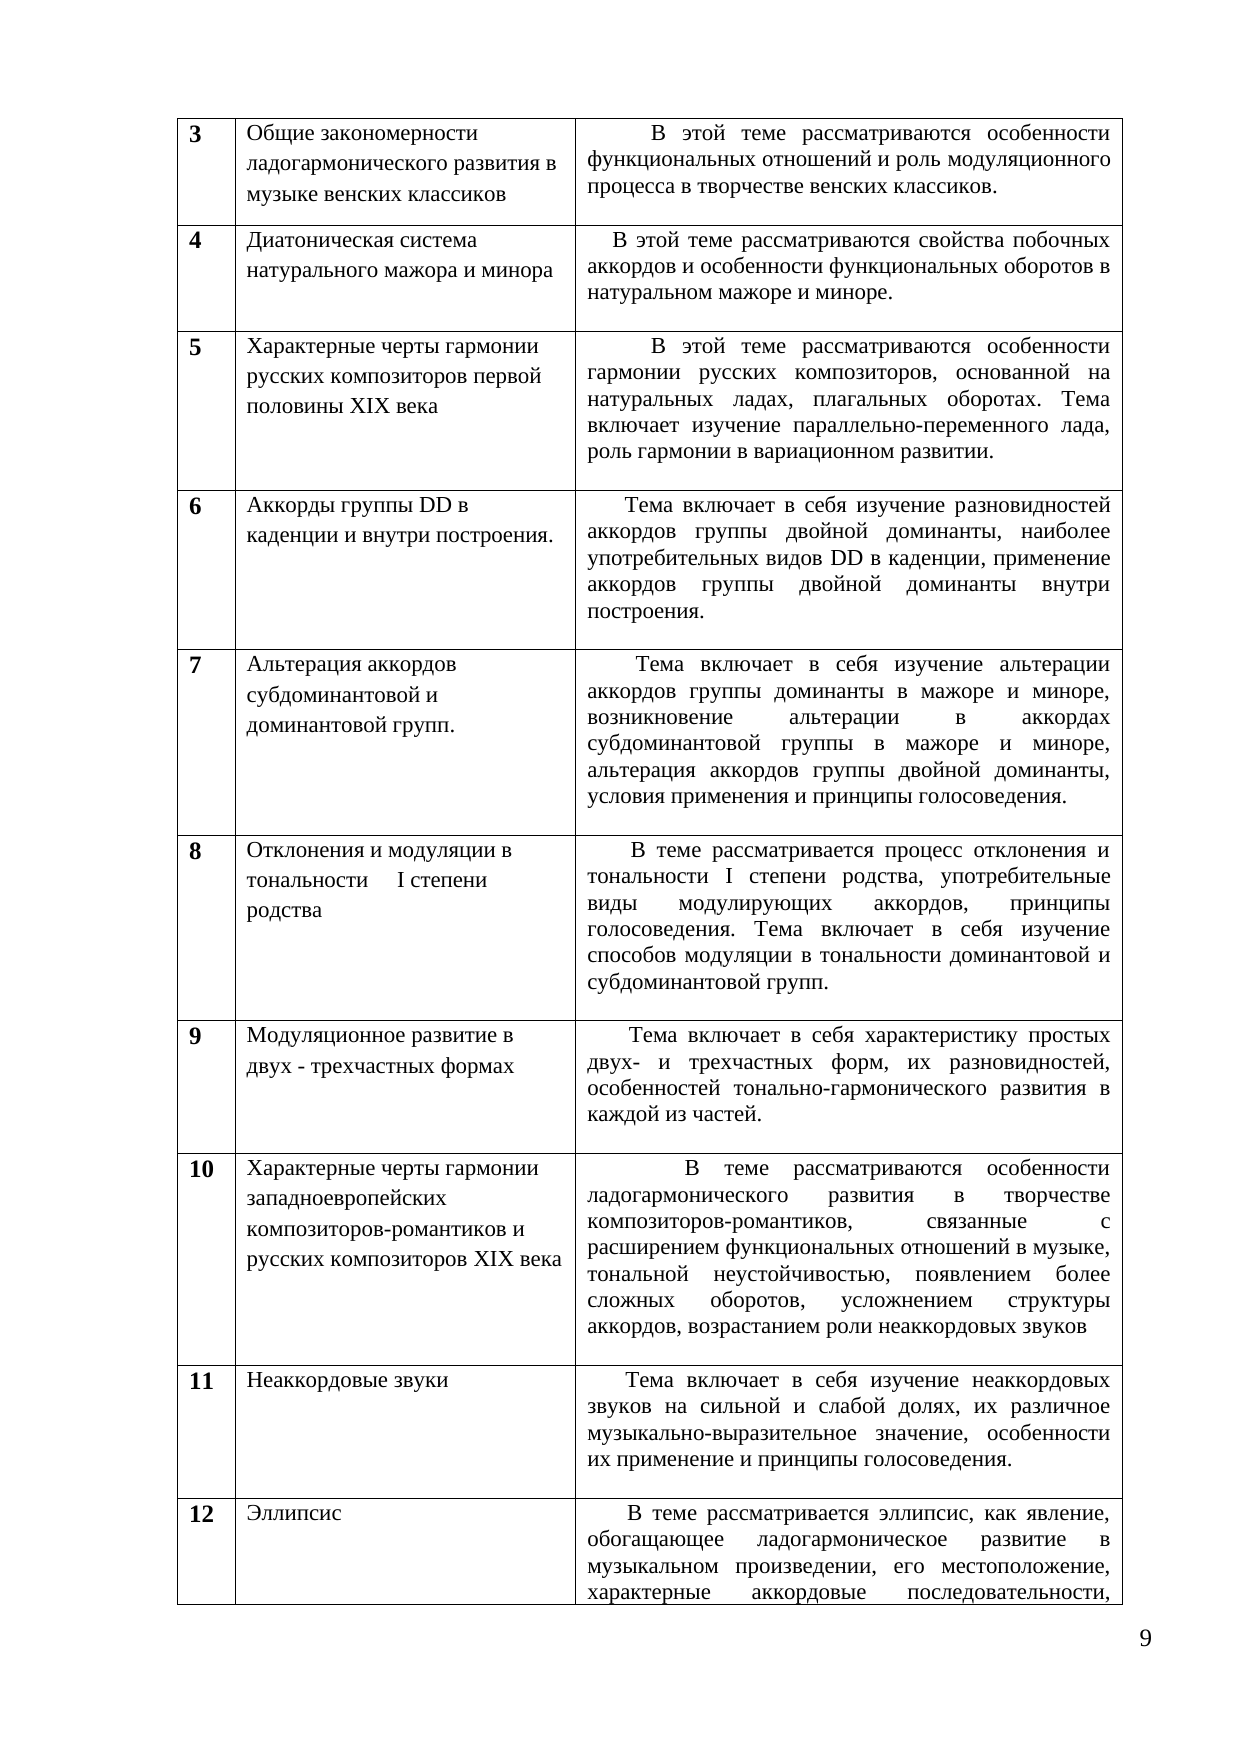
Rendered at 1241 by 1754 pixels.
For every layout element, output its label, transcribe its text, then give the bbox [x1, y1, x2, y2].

table_cell В этой теме рассматриваются особенности гармонии русских композиторов, основанной на натуральных ладах, плагальных оборотах. Тема включает изучение параллельно-переменного лада, роль гармонии в вариационном развитии. [576, 332, 1122, 490]
table_cell Альтерация аккордов субдоминантовой и доминантовой групп. [236, 650, 575, 835]
table_cell 11 [178, 1366, 235, 1498]
table_cell Неаккордовые звуки [236, 1366, 575, 1498]
table_cell Модуляционное развитие в двух - трехчастных формах [236, 1021, 575, 1153]
table_cell 6 [178, 491, 235, 649]
table_cell В этой теме рассматриваются особенности функциональных отношений и роль модуляционного процесса в творчестве венских классиков. [576, 119, 1122, 224]
table_cell Характерные черты гармонии русских композиторов первой половины XIX века [236, 332, 575, 490]
table_cell Тема включает в себя изучение неаккордовых звуков на сильной и слабой долях, их различное музыкально-выразительное значение, особенности их применение и принципы голосоведения. [576, 1366, 1122, 1498]
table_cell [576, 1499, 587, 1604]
table_cell 10 [178, 1154, 235, 1365]
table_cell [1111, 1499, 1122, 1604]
table_cell 8 [178, 836, 235, 1020]
table_cell Характерные черты гармонии западноевропейских композиторов-романтиков и русских композиторов XIX века [236, 1154, 575, 1365]
table_cell 4 [178, 226, 235, 331]
table_cell 5 [178, 332, 235, 490]
table_cell Аккорды группы DD в каденции и внутри построения. [236, 491, 575, 649]
table_cell Эллипсис [236, 1499, 575, 1604]
table_cell 9 [178, 1021, 235, 1153]
table_cell 7 [178, 650, 235, 835]
table_cell Тема включает в себя изучение разновидностей аккордов группы двойной доминанты, наиболее употребительных видов DD в каденции, применение аккордов группы двойной доминанты внутри построения. [576, 491, 1122, 649]
table_cell Отклонения и модуляции в тональности I степени родства [236, 836, 575, 1020]
table_cell Диатоническая система натурального мажора и минора [236, 226, 575, 331]
table_cell В теме рассматривается процесс отклонения и тональности I степени родства, употребительные виды модулирующих аккордов, принципы голосоведения. Тема включает в себя изучение способов модуляции в тональности доминантовой и субдоминантовой групп. [576, 836, 1122, 1020]
table_cell В этой теме рассматриваются свойства побочных аккордов и особенности функциональных оборотов в натуральном мажоре и миноре. [576, 226, 1122, 331]
table_cell 12 [178, 1499, 235, 1604]
table_cell Тема включает в себя характеристику простых двух- и трехчастных форм, их разновидностей, особенностей тонально-гармонического развития в каждой из частей. [576, 1021, 1122, 1153]
table_cell Тема включает в себя изучение альтерации аккордов группы доминанты в мажоре и миноре, возникновение альтерации в аккордах субдоминантовой группы в мажоре и миноре, альтерация аккордов группы двойной доминанты, условия применения и принципы голосоведения. [576, 650, 1122, 835]
table_cell Общие закономерности ладогармонического развития в музыке венских классиков [236, 119, 575, 224]
table_cell 3 [178, 119, 235, 224]
table_cell В теме рассматриваются особенности ладогармонического развития в творчестве композиторов-романтиков, связанные с расширением функциональных отношений в музыке, тональной неустойчивостью, появлением более сложных оборотов, усложнением структуры аккордов, возрастанием роли неаккордовых звуков [576, 1154, 1122, 1365]
